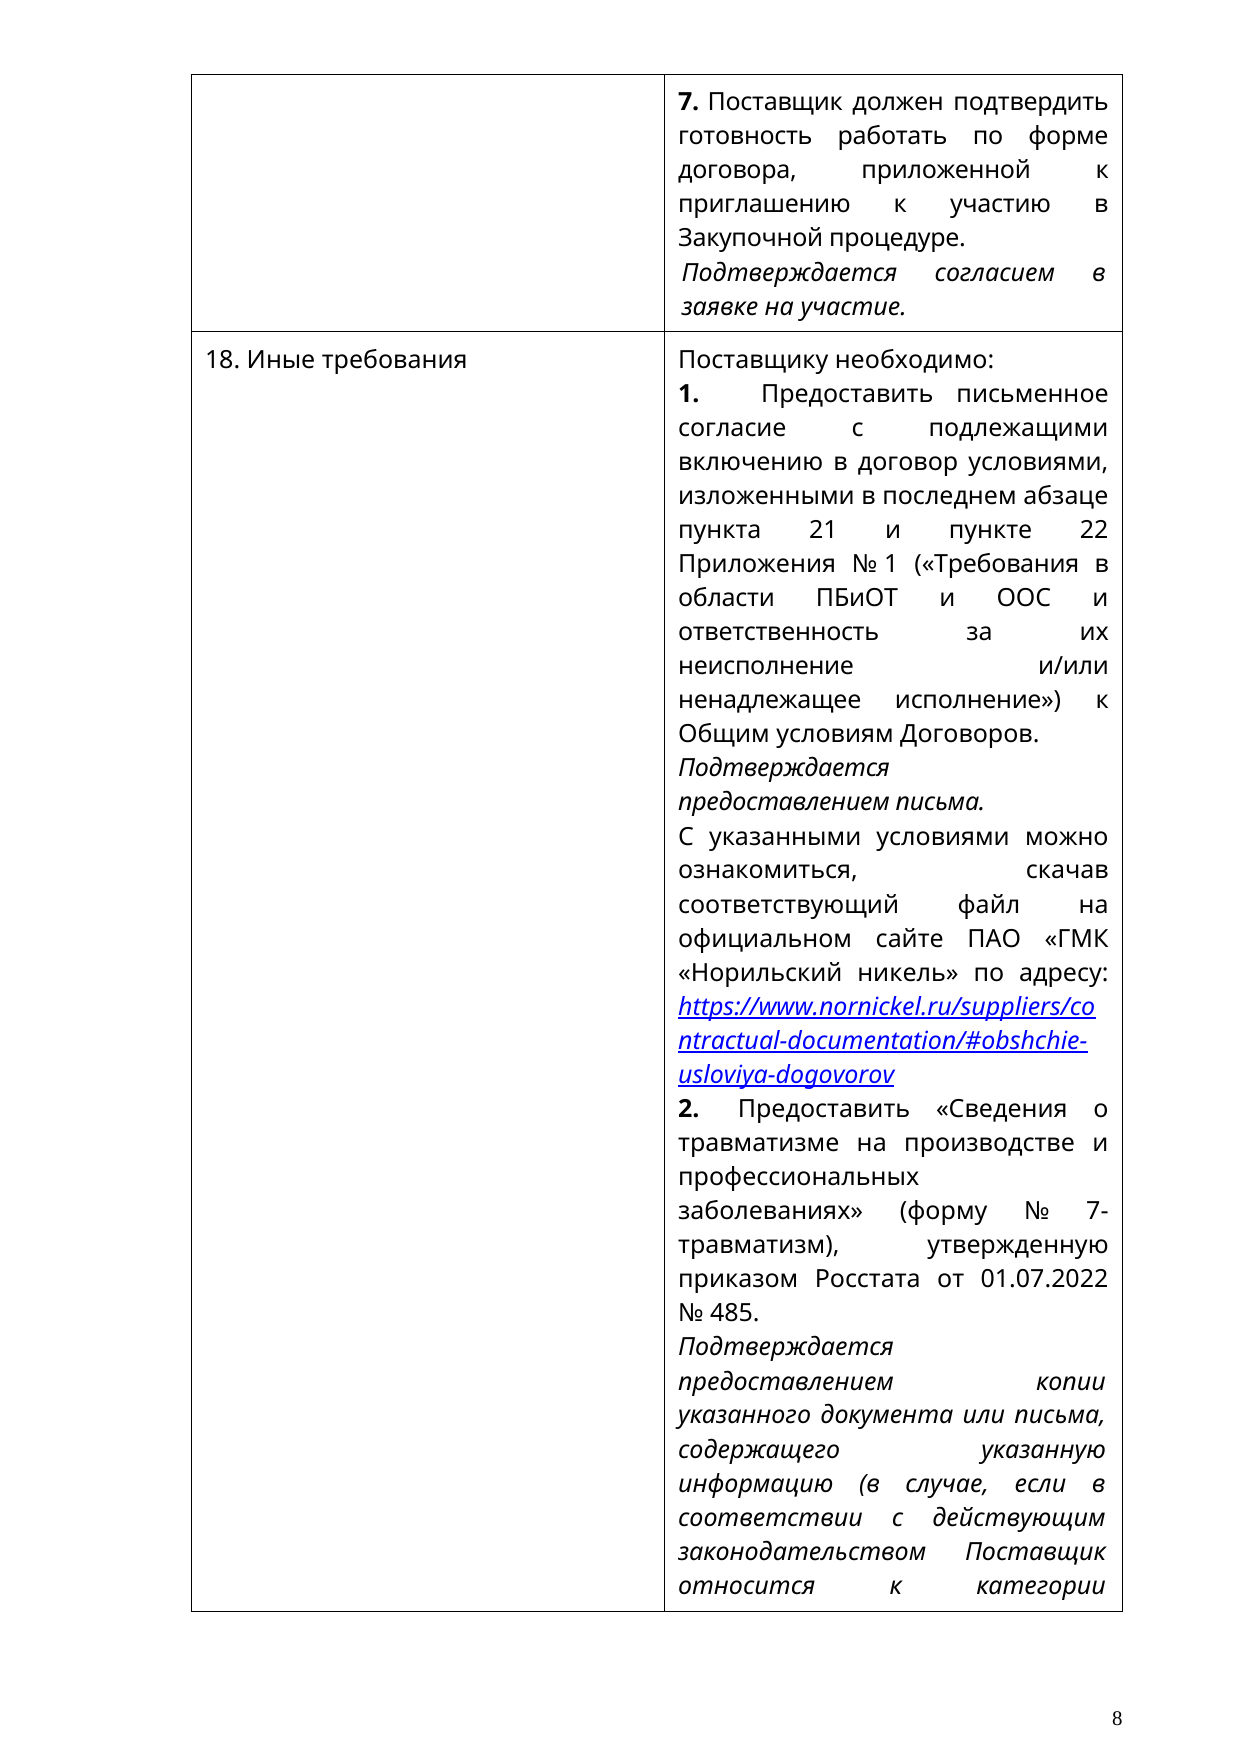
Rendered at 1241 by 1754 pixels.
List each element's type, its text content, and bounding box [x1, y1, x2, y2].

table_cell 18. Иные требования [192, 332, 664, 1611]
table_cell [665, 75, 1122, 331]
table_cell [665, 332, 1122, 1611]
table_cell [192, 75, 664, 331]
